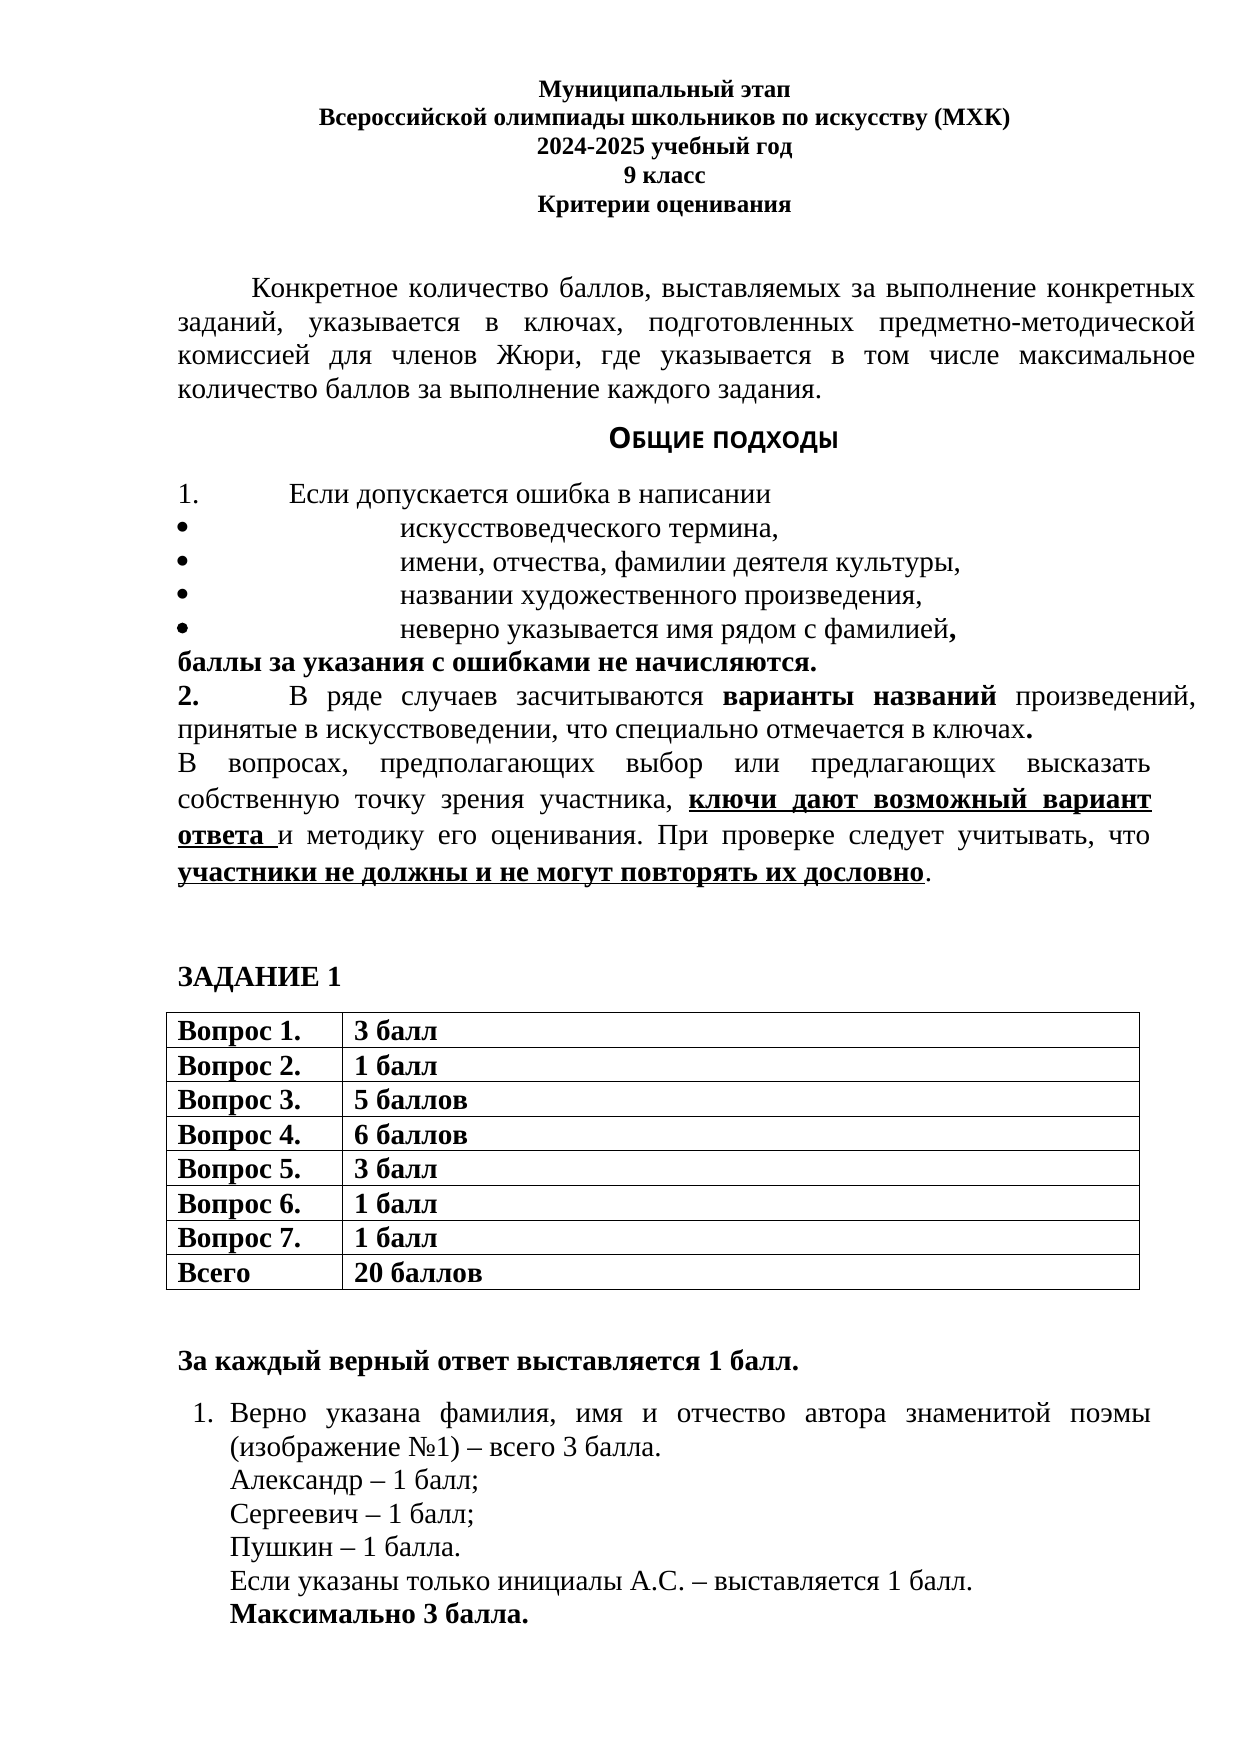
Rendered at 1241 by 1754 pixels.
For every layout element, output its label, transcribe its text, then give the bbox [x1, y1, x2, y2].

list Сергеевич – 1 балл; [229, 1496, 1152, 1529]
table_header 3 балл [343, 1013, 1139, 1047]
table_header Вопрос 1. [167, 1013, 342, 1047]
table_cell Вопрос 7. [167, 1221, 342, 1254]
text В вопросах, предполагающих выбор или предлагающих высказать собственную точку зрения участника, ключи дают возможный вариант ответа и методику его оценивания. При проверке следует учитывать, что участники не должны и не могут повторять их дословно. [177, 745, 1152, 887]
list Александр – 1 балл; [229, 1462, 1152, 1496]
text Конкретное количество баллов, выставляемых за выполнение конкретных заданий, указывается в ключах, подготовленных предметно-методической комиссией для членов Жюри, где указывается в том числе максимальное количество баллов за выполнение каждого задания. [177, 270, 1196, 404]
list Если допускается ошибка в написании [177, 476, 1196, 510]
text ЗАДАНИЕ 1 [177, 959, 1152, 993]
table_cell 6 баллов [343, 1117, 1139, 1150]
table_cell Вопрос 6. [167, 1186, 342, 1219]
table_cell 1 балл [343, 1186, 1139, 1219]
table_cell Вопрос 2. [167, 1048, 342, 1081]
list Пушкин – 1 балла. [229, 1529, 1152, 1563]
list имени, отчества, фамилии деятеля культуры, [177, 544, 1196, 577]
table_cell Всего [167, 1255, 342, 1289]
list В ряде случаев засчитываются варианты названий произведений, принятые в искусствоведении, что специально отмечается в ключах. [177, 678, 1196, 745]
list названии художественного произведения, [177, 577, 1196, 611]
table_cell 1 балл [343, 1221, 1139, 1254]
table_cell Вопрос 3. [167, 1082, 342, 1116]
list Максимально 3 балла. [229, 1597, 1152, 1630]
table_cell Вопрос 5. [167, 1151, 342, 1185]
table_cell 3 балл [343, 1151, 1139, 1185]
list Если указаны только инициалы А.С. – выставляется 1 балл. [229, 1563, 1152, 1597]
table_cell Вопрос 4. [167, 1117, 342, 1150]
list искусствоведческого термина, [177, 510, 1196, 544]
list неверно указывается имя рядом с фамилией, [177, 611, 1196, 644]
table_cell 1 балл [343, 1048, 1139, 1081]
text баллы за указания с ошибками не начисляются. [177, 644, 1196, 678]
list Верно указана фамилия, имя и отчество автора знаменитой поэмы (изображение №1) – всего 3 балла. [192, 1395, 1152, 1462]
table_cell 5 баллов [343, 1082, 1139, 1116]
text За каждый верный ответ выставляется 1 балл. [177, 1343, 1152, 1376]
table_cell 20 баллов [343, 1255, 1139, 1289]
text Общие подходы [177, 417, 1196, 457]
